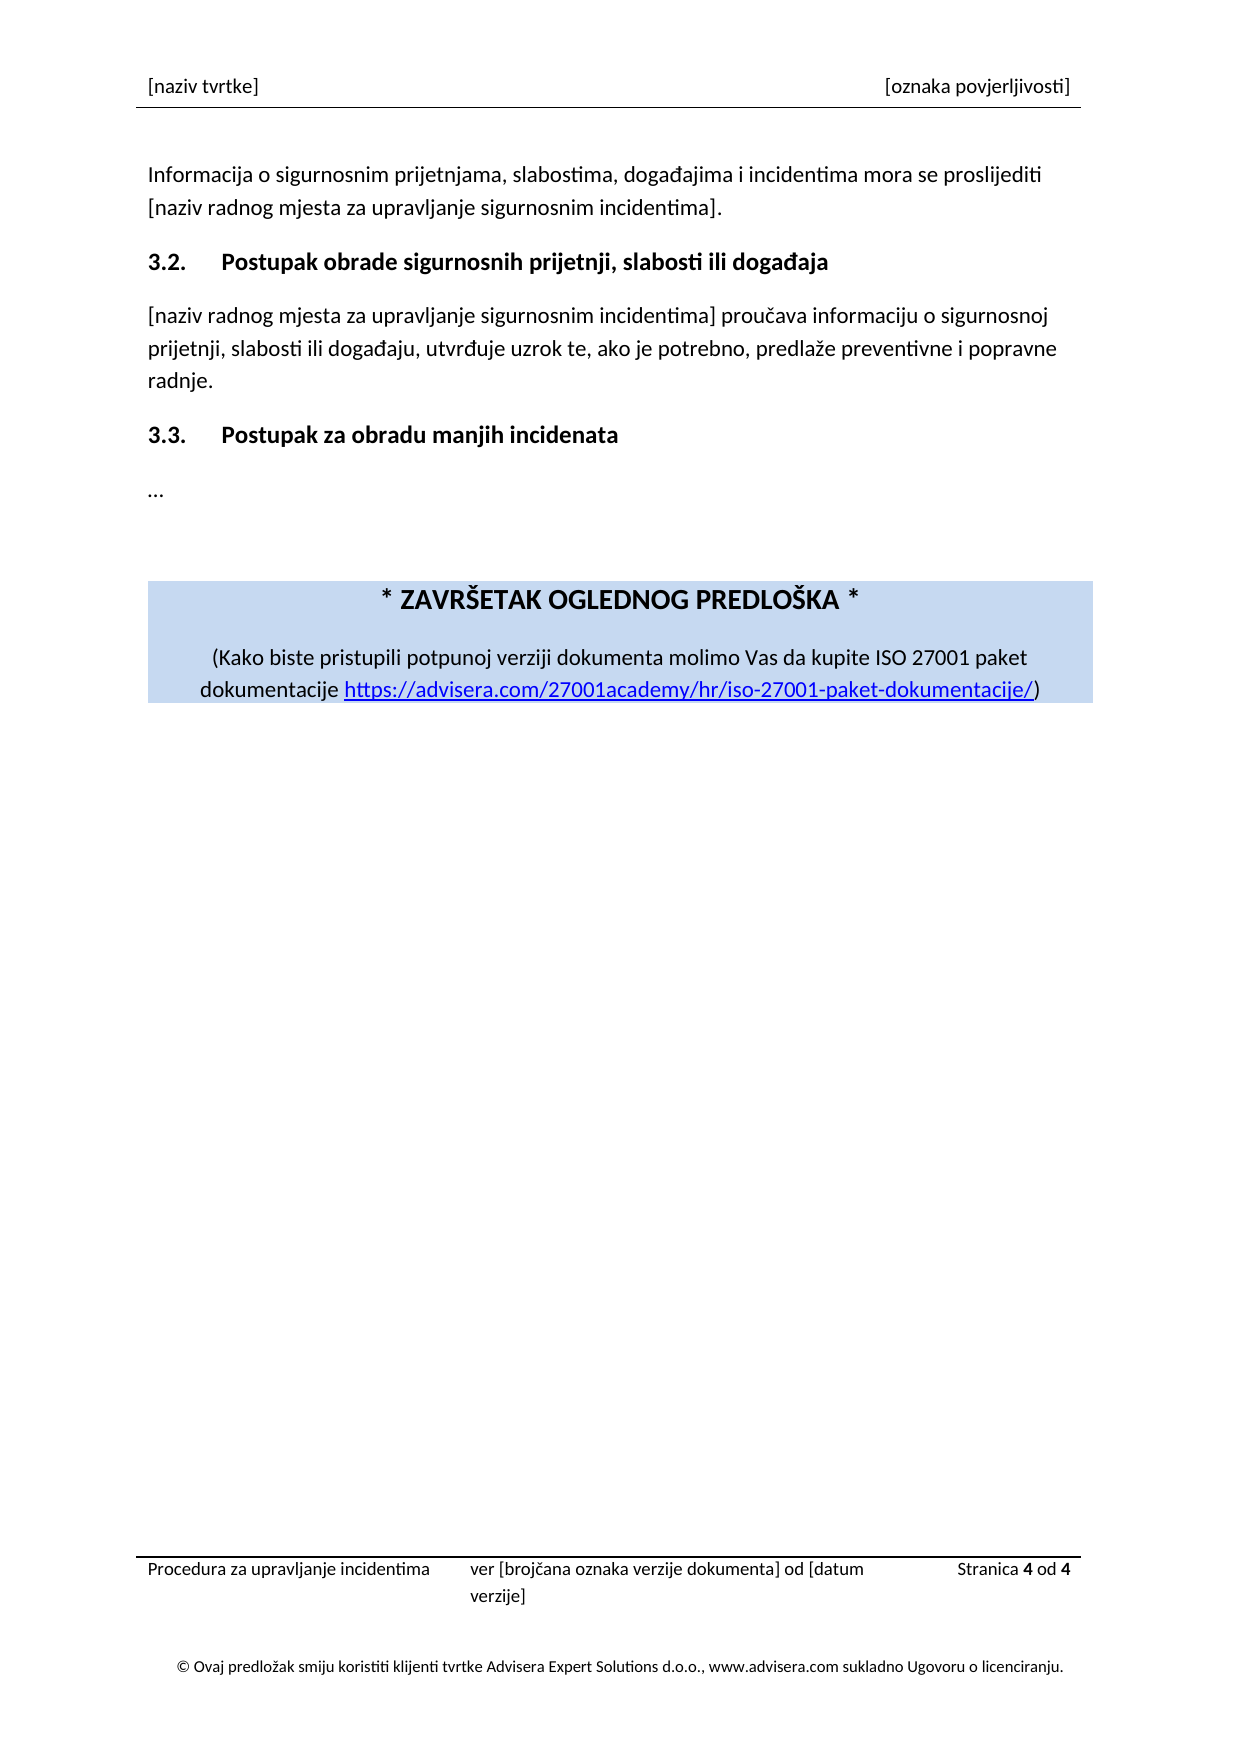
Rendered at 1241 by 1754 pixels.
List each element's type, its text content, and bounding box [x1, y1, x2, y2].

text Informacija o sigurnosnim prijetnjama, slabostima, događajima i incidentima mora se proslijediti [naziv radnog mjesta za upravljanje sigurnosnim incidentima]. [148, 161, 1093, 221]
text … [148, 475, 1093, 503]
text [naziv radnog mjesta za upravljanje sigurnosnim incidentima] proučava informaciju o sigurnosnoj prijetnji, slabosti ili događaju, utvrđuje uzrok te, ako je potrebno, predlaže preventivne i popravne radnje. [148, 302, 1093, 394]
subtitle Postupak obrade sigurnosnih prijetnji, slabosti ili događaja [148, 246, 1093, 276]
subtitle Postupak za obradu manjih incidenata [148, 419, 1093, 449]
text * ZAVRŠETAK OGLEDNOG PREDLOŠKA * [148, 581, 1093, 617]
text (Kako biste pristupili potpunoj verziji dokumenta molimo Vas da kupite ISO 27001 paket dokumentacije https://advisera.com/27001academy/hr/iso-27001-paket-dokumentacije/) [148, 643, 1093, 703]
